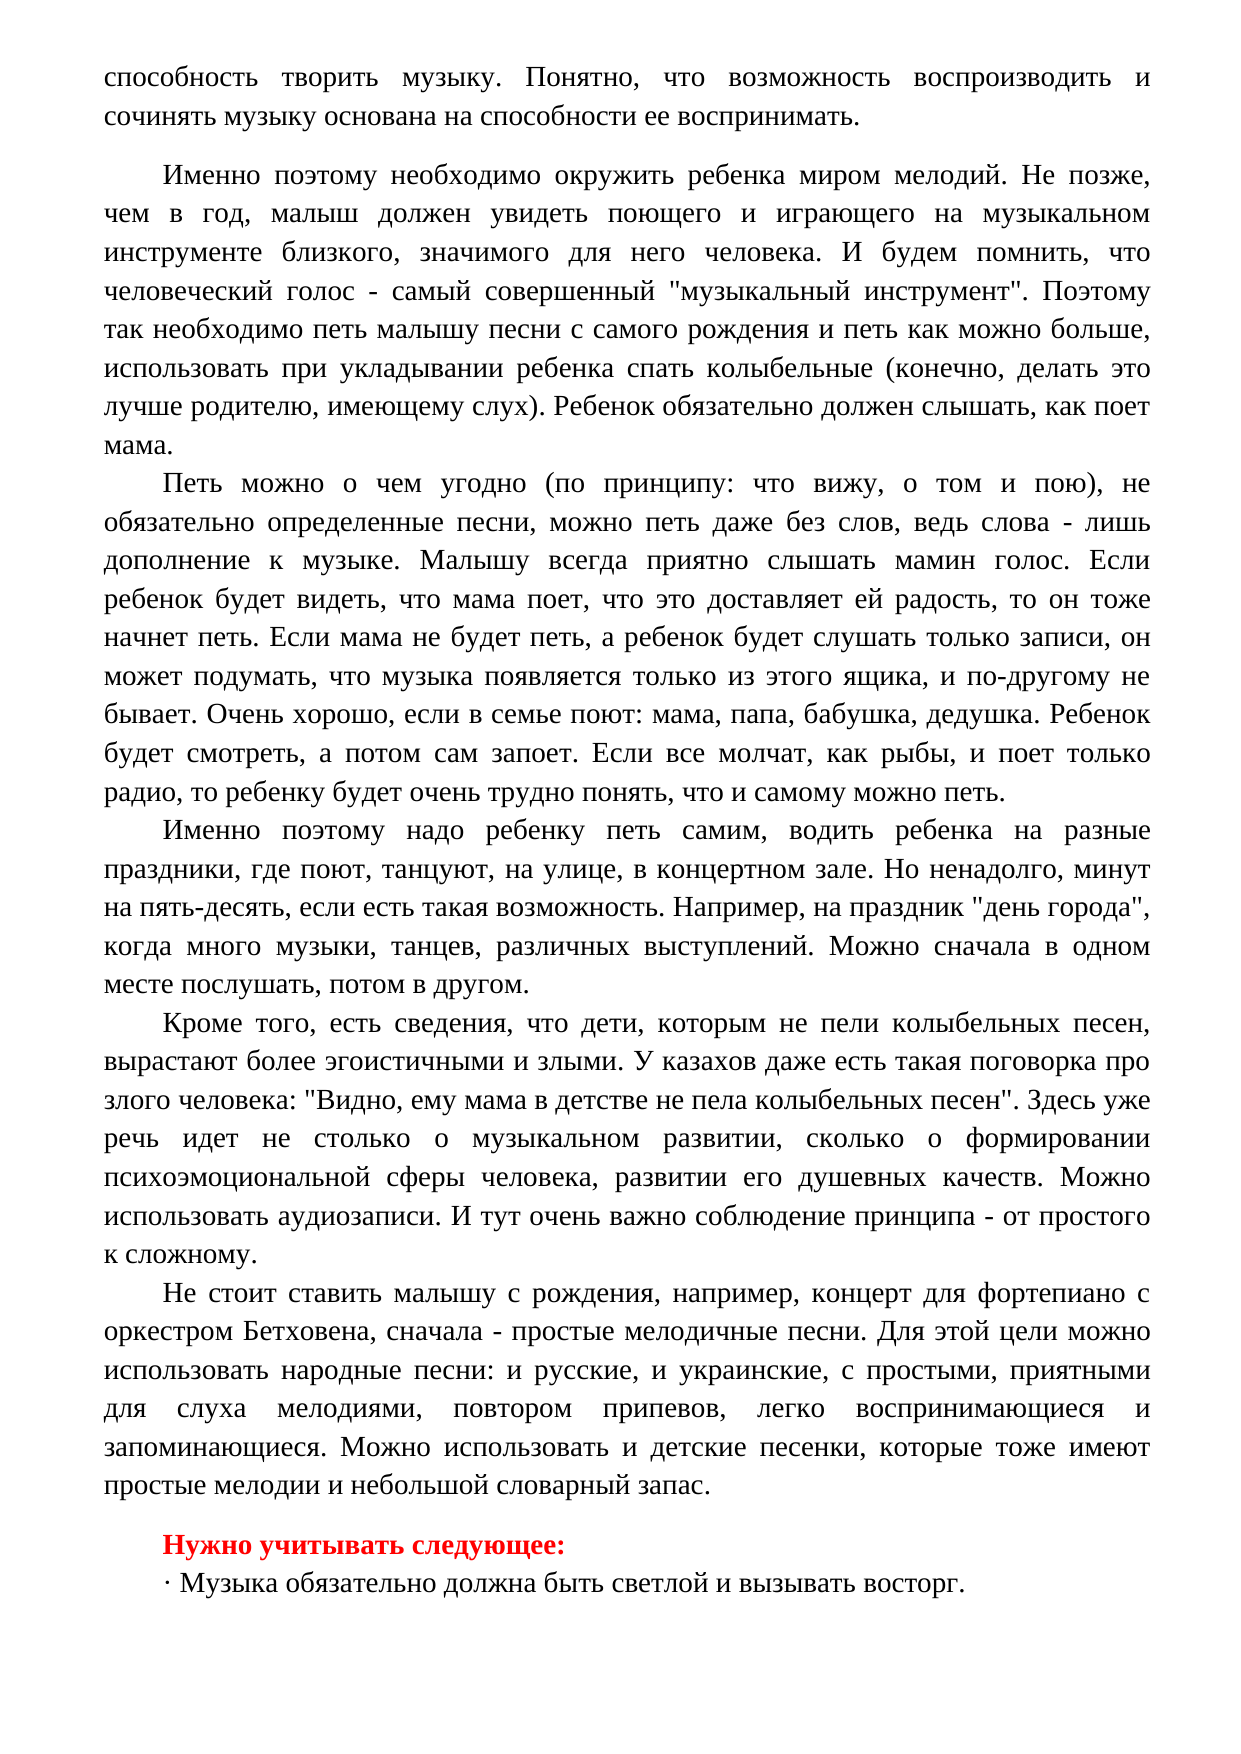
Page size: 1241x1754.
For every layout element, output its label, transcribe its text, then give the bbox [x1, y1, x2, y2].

text Именно поэтому надо ребенку петь самим, водить ребенка на разные праздники, где поют, танцуют, на улице, в концертном зале. Но ненадолго, минут на пять-десять, если есть такая возможность. Например, на праздник "день города", когда много музыки, танцев, различных выступлений. Можно сначала в одном месте послушать, потом в другом. [103, 812, 1152, 1000]
text Именно поэтому необходимо окружить ребенка миром мелодий. Не позже, чем в год, малыш должен увидеть поющего и играющего на музыкальном инструменте близкого, значимого для него человека. И будем помнить, что человеческий голос - самый совершенный "музыкальный инструмент". Поэтому так необходимо петь малышу песни с самого рождения и петь как можно больше, использовать при укладывании ребенка спать колыбельные (конечно, делать это лучше родителю, имеющему слух). Ребенок обязательно должен слышать, как поет мама. [103, 157, 1152, 460]
text Петь можно о чем угодно (по принципу: что вижу, о том и пою), не обязательно определенные песни, можно петь даже без слов, ведь слова - лишь дополнение к музыке. Малышу всегда приятно слышать мамин голос. Если ребенок будет видеть, что мама поет, что это доставляет ей радость, то он тоже начнет петь. Если мама не будет петь, а ребенок будет слушать только записи, он может подумать, что музыка появляется только из этого ящика, и по-другому не бывает. Очень хорошо, если в семье поют: мама, папа, бабушка, дедушка. Ребенок будет смотреть, а потом сам запоет. Если все молчат, как рыбы, и поет только радио, то ребенку будет очень трудно понять, что и самому можно петь. [103, 465, 1152, 807]
text Нужно учитывать следующее: [103, 1527, 1152, 1560]
text Не стоит ставить малышу с рождения, например, концерт для фортепиано с оркестром Бетховена, сначала - простые мелодичные песни. Для этой цели можно использовать народные песни: и русские, и украинские, с простыми, приятными для слуха мелодиями, повтором припевов, легко воспринимающиеся и запоминающиеся. Можно использовать и детские песенки, которые тоже имеют простые мелодии и небольшой словарный запас. [103, 1275, 1152, 1501]
text · Музыка обязательно должна быть светлой и вызывать восторг. [103, 1565, 1152, 1599]
text Кроме того, есть сведения, что дети, которым не пели колыбельных песен, вырастают более эгоистичными и злыми. У казахов даже есть такая поговорка про злого человека: "Видно, ему мама в детстве не пела колыбельных песен". Здесь уже речь идет не столько о музыкальном развитии, сколько о формировании психоэмоциональной сферы человека, развитии его душевных качеств. Можно использовать аудиозаписи. И тут очень важно соблюдение принципа - от простого к сложному. [103, 1005, 1152, 1270]
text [103, 59, 1152, 131]
